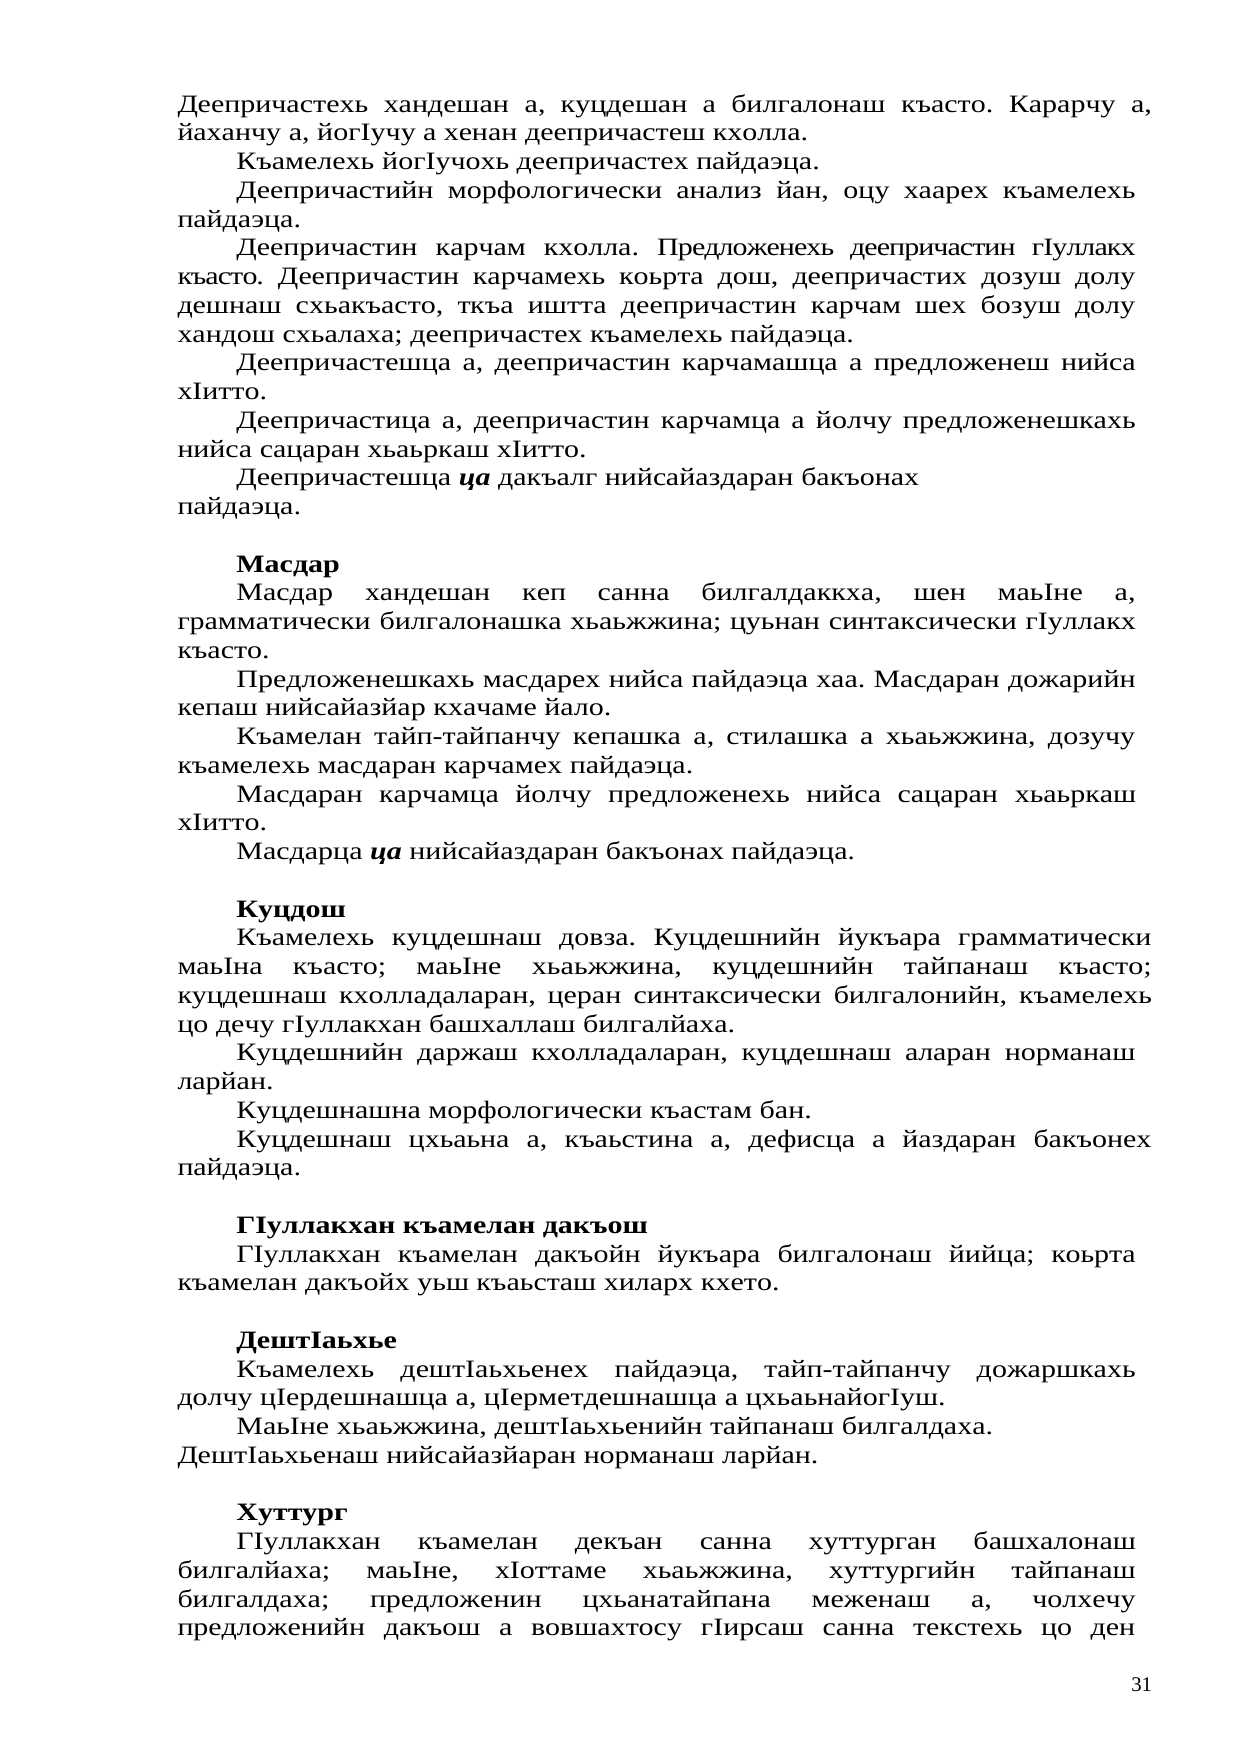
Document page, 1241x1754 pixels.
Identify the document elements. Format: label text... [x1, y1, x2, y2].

text пайдаэца. [177, 491, 1152, 520]
text ДештӀаьхье [177, 1325, 1136, 1354]
text Къамелан тайп-тайпанчу кепашка а, стилашка а хьаьжжина, дозучу къамелехь масдаран карчамех пайдаэца. [177, 721, 1136, 779]
text Предложенешкахь масдарех нийса пайдаэца хаа. Масдаран дожарийн кепаш нийсайазйар кхачаме йало. [177, 664, 1136, 721]
text Деепричастин карчам кхолла. Предложенехь деепричастин гӀуллакх къасто. Деепричастин карчамехь коьрта дош, деепричастих дозуш долу дешнаш схьакъасто, ткъа иштта деепричастин карчам шех бозуш долу хандош схьалаха; деепричастех къамелехь пайдаэца. [177, 232, 1136, 347]
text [177, 89, 1152, 146]
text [177, 1526, 1136, 1641]
text Куцдешнашна морфологически къастам бан. [177, 1095, 1152, 1124]
text Масдар [177, 549, 1136, 577]
text ГӀуллакхан къамелан дакъойн йукъара билгалонаш йийца; коьрта къамелан дакъойх уьш къаьсташ хиларх кхето. [177, 1239, 1136, 1296]
text Къамелехь дештӀаьхьенех пайдаэца, тайп-тайпанчу дожаршкахь долчу цӀердешнашца а, цӀерметдешнашца а цхьаьнайогӀуш. [177, 1354, 1136, 1411]
text Куцдешнийн даржаш кхолладаларан, куцдешнаш аларан норманаш ларйан. [177, 1037, 1136, 1095]
text Деепричастешца ца дакъалг нийсайаздаран бакъонах [177, 462, 1152, 491]
text Куцдешнаш цхьаьна а, къаьстина а, дефисца а йаздаран бакъонех пайдаэца. [177, 1124, 1152, 1181]
text Масдарца ца нийсайаздаран бакъонах пайдаэца. [177, 836, 1152, 865]
text ГӀуллакхан къамелан дакъош [177, 1210, 1136, 1239]
text Хуттург [177, 1497, 1136, 1526]
text МаьӀне хьаьжжина, дештӀаьхьенийн тайпанаш билгалдаха. [177, 1411, 1136, 1440]
text Къамелехь куцдешнаш довза. Куцдешнийн йукъара грамматически маьӀна къасто; маьӀне хьаьжжина, куцдешнийн тайпанаш къасто; куцдешнаш кхолладаларан, церан синтаксически билгалонийн, къамелехь цо дечу гӀуллакхан башхаллаш билгалйаха. [177, 922, 1152, 1037]
text Масдаран карчамца йолчу предложенехь нийса сацаран хьаьркаш хӀитто. [177, 779, 1136, 836]
text Масдар хандешан кеп санна билгалдаккха, шен маьӀне а, грамматически билгалонашка хьаьжжина; цуьнан синтаксически гӀуллакх къасто. [177, 577, 1136, 664]
text Деепричастийн морфологически анализ йан, оцу хаарех къамелехь пайдаэца. [177, 175, 1136, 232]
text Куцдош [177, 894, 1152, 922]
text ДештӀаьхьенаш нийсайазйаран норманаш ларйан. [177, 1440, 1136, 1469]
text Къамелехь йогӀучохь деепричастех пайдаэца. [177, 146, 1152, 175]
text Деепричастешца а, деепричастин карчамашца а предложенеш нийса хӀитто. [177, 347, 1136, 405]
text Деепричастица а, деепричастин карчамца а йолчу предложенешкахь нийса сацаран хьаьркаш хӀитто. [177, 405, 1136, 462]
